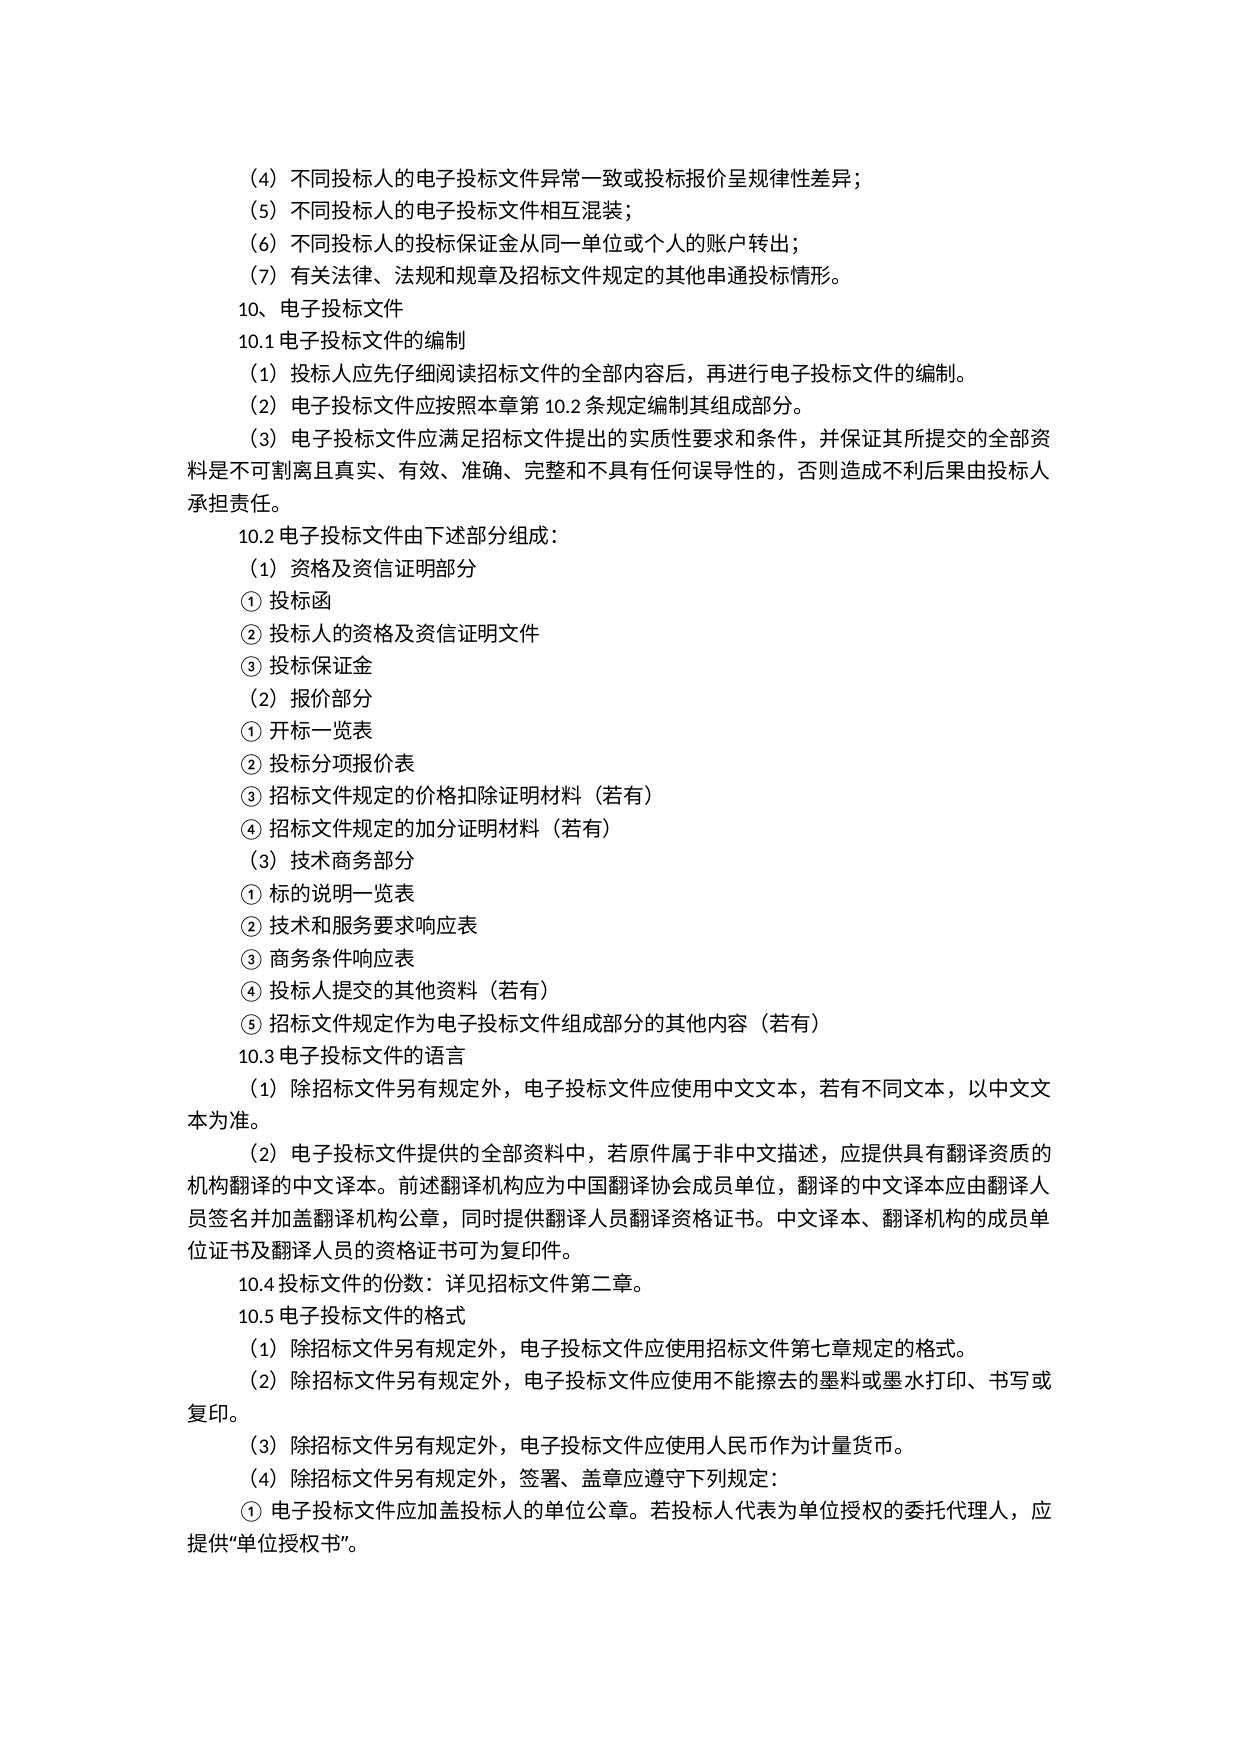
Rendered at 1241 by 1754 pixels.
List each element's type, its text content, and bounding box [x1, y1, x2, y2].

text ②技术和服务要求响应表 [187, 909, 1053, 942]
text （7）有关法律、法规和规章及招标文件规定的其他串通投标情形。 [187, 259, 1053, 292]
text 10.5电子投标文件的格式 [187, 1299, 1053, 1332]
text 10.2电子投标文件由下述部分组成： [187, 519, 1053, 552]
text 10.4投标文件的份数：详见招标文件第二章。 [187, 1267, 1053, 1299]
text （6）不同投标人的投标保证金从同一单位或个人的账户转出； [187, 227, 1053, 259]
text （3）电子投标文件应满足招标文件提出的实质性要求和条件，并保证其所提交的全部资料是不可割离且真实、有效、准确、完整和不具有任何误导性的，否则造成不利后果由投标人承担责任。 [187, 422, 1053, 519]
text 10.1电子投标文件的编制 [187, 324, 1053, 357]
text （1）除招标文件另有规定外，电子投标文件应使用招标文件第七章规定的格式。 [187, 1332, 1053, 1364]
text （2）电子投标文件应按照本章第10.2条规定编制其组成部分。 [187, 389, 1053, 422]
text （2）除招标文件另有规定外，电子投标文件应使用不能擦去的墨料或墨水打印、书写或复印。 [187, 1364, 1053, 1429]
text 10.3电子投标文件的语言 [187, 1039, 1053, 1072]
text （4）除招标文件另有规定外，签署、盖章应遵守下列规定： [187, 1462, 1053, 1494]
text （1）除招标文件另有规定外，电子投标文件应使用中文文本，若有不同文本，以中文文本为准。 [187, 1072, 1053, 1137]
text ④招标文件规定的加分证明材料（若有） [187, 812, 1053, 844]
text （5）不同投标人的电子投标文件相互混装； [187, 194, 1053, 227]
text （1）投标人应先仔细阅读招标文件的全部内容后，再进行电子投标文件的编制。 [187, 357, 1053, 389]
text ⑤招标文件规定作为电子投标文件组成部分的其他内容（若有） [187, 1007, 1053, 1039]
text （4）不同投标人的电子投标文件异常一致或投标报价呈规律性差异； [187, 162, 1053, 194]
text ④投标人提交的其他资料（若有） [187, 974, 1053, 1007]
text （3）技术商务部分 [187, 844, 1053, 877]
text ①标的说明一览表 [187, 877, 1053, 909]
text （3）除招标文件另有规定外，电子投标文件应使用人民币作为计量货币。 [187, 1429, 1053, 1462]
text ①电子投标文件应加盖投标人的单位公章。若投标人代表为单位授权的委托代理人，应提供“单位授权书”。 [187, 1494, 1053, 1559]
text 10、电子投标文件 [187, 292, 1053, 324]
text ①投标函 [187, 584, 1053, 617]
text ①开标一览表 [187, 714, 1053, 747]
text ②投标人的资格及资信证明文件 [187, 617, 1053, 649]
text （1）资格及资信证明部分 [187, 552, 1053, 584]
text ③投标保证金 [187, 649, 1053, 682]
text （2）电子投标文件提供的全部资料中，若原件属于非中文描述，应提供具有翻译资质的机构翻译的中文译本。前述翻译机构应为中国翻译协会成员单位，翻译的中文译本应由翻译人员签名并加盖翻译机构公章，同时提供翻译人员翻译资格证书。中文译本、翻译机构的成员单位证书及翻译人员的资格证书可为复印件。 [187, 1137, 1053, 1267]
text ③商务条件响应表 [187, 942, 1053, 974]
text ②投标分项报价表 [187, 747, 1053, 779]
text ③招标文件规定的价格扣除证明材料（若有） [187, 779, 1053, 812]
text （2）报价部分 [187, 682, 1053, 714]
